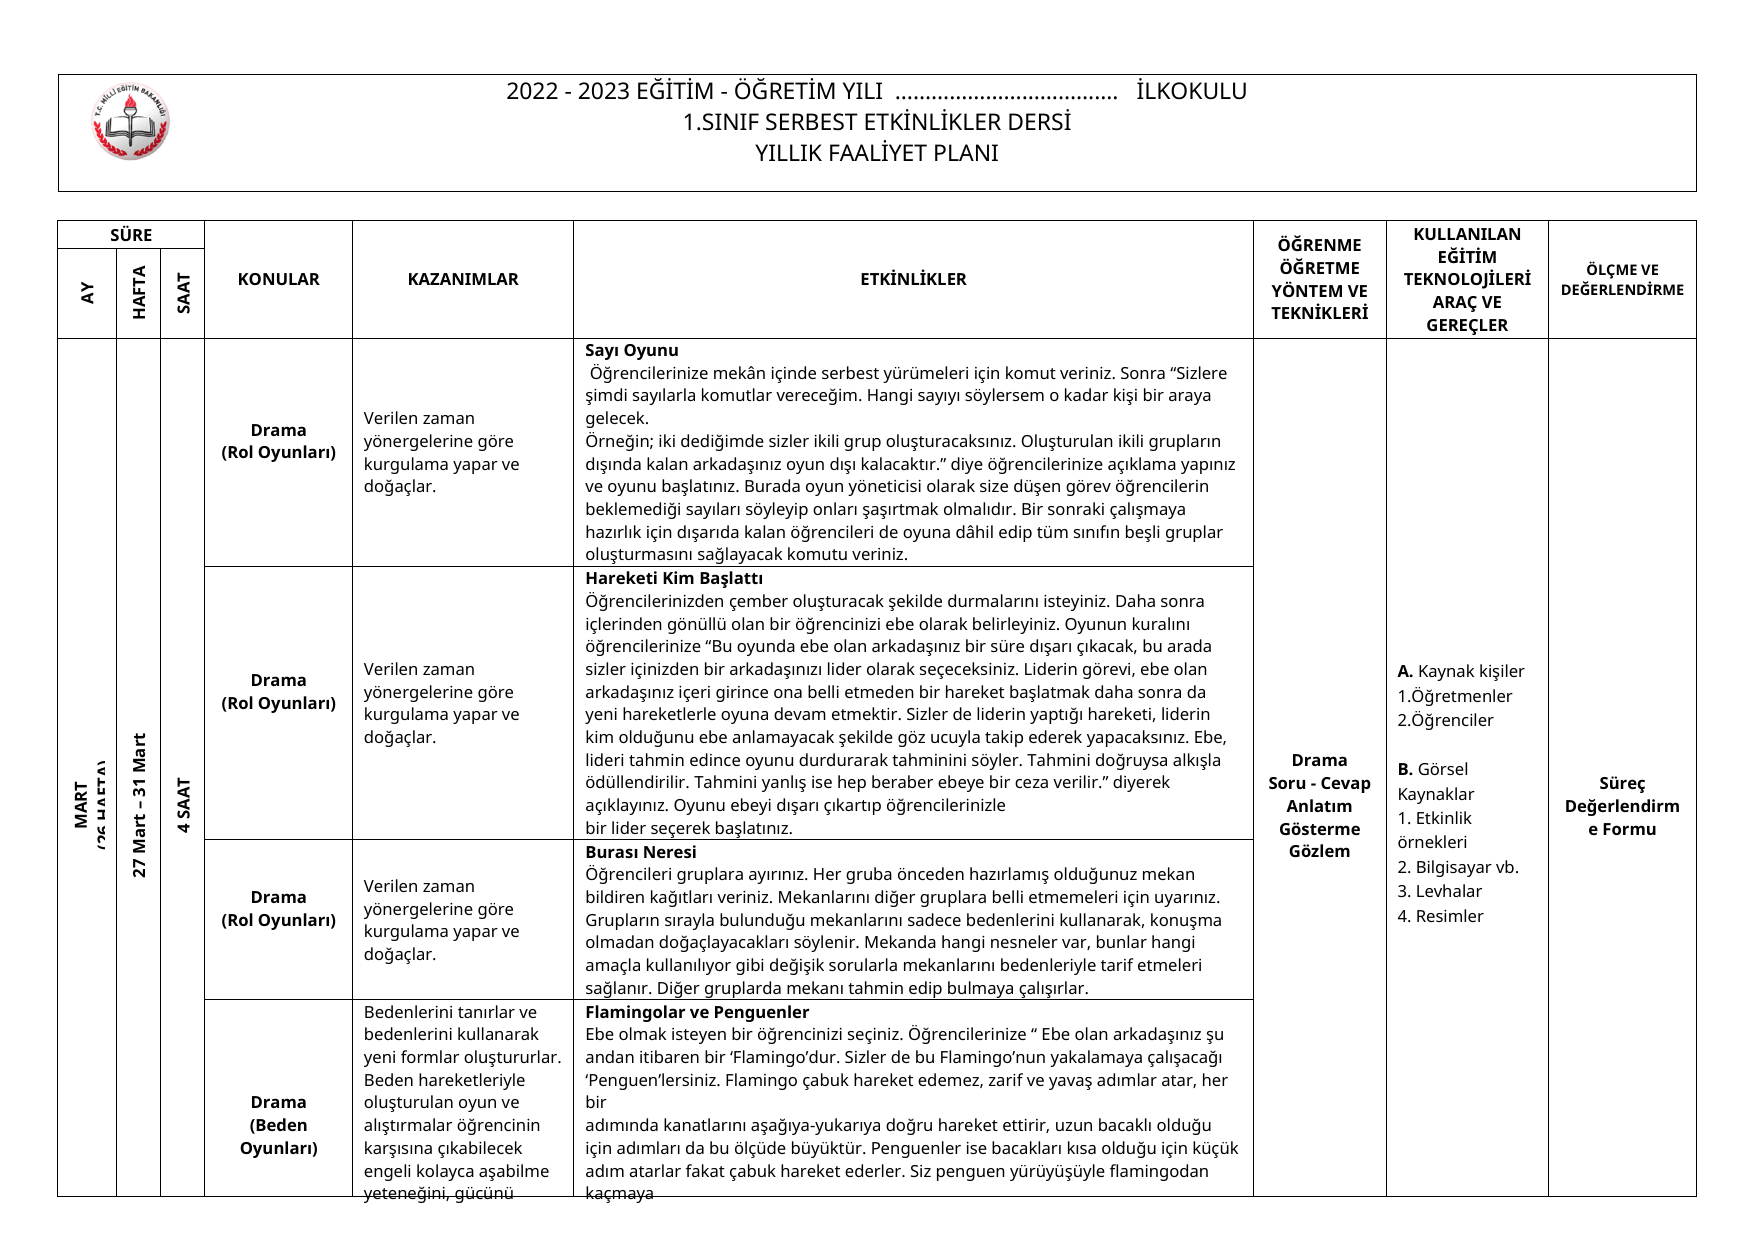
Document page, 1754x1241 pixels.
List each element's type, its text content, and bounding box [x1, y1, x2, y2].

table_cell 4 SAAT [161, 339, 204, 1196]
table_cell AY [58, 249, 116, 338]
table_cell Burası Neresi Öğrencileri gruplara ayırınız. Her gruba önceden hazırlamış olduğunuz mekan bildiren kağıtları veriniz. Mekanlarını diğer gruplara belli etmemeleri için uyarınız. Grupların sırayla bulunduğu mekanlarını sadece bedenlerini kullanarak, konuşma olmadan doğaçlayacakları söylenir. Mekanda hangi nesneler var, bunlar hangi amaçla kullanılıyor gibi değişik sorularla mekanlarını bedenleriyle tarif etmeleri sağlanır. Diğer gruplarda mekanı tahmin edip bulmaya çalışırlar. [574, 840, 1253, 999]
table_cell Hareketi Kim Başlattı Öğrencilerinizden çember oluşturacak şekilde durmalarını isteyiniz. Daha sonra içlerinden gönüllü olan bir öğrencinizi ebe olarak belirleyiniz. Oyunun kuralını öğrencilerinize “Bu oyunda ebe olan arkadaşınız bir süre dışarı çıkacak, bu arada sizler içinizden bir arkadaşınızı lider olarak seçeceksiniz. Liderin görevi, ebe olan arkadaşınız içeri girince ona belli etmeden bir hareket başlatmak daha sonra da yeni hareketlerle oyuna devam etmektir. Sizler de liderin yaptığı hareketi, liderin kim olduğunu ebe anlamayacak şekilde göz ucuyla takip ederek yapacaksınız. Ebe, lideri tahmin edince oyunu durdurarak tahminini söyler. Tahmini doğruysa alkışla ödüllendirilir. Tahmini yanlış ise hep beraber ebeye bir ceza verilir.” diyerek açıklayınız. Oyunu ebeyi dışarı çıkartıp öğrencilerinizle bir lider seçerek başlatınız. [574, 567, 1253, 839]
table_cell SAAT [161, 249, 204, 338]
table_header SÜRE [58, 221, 204, 248]
table_cell Drama Soru - Cevap Anlatım Gösterme Gözlem [1254, 339, 1386, 1196]
table_cell Verilen zaman yönergelerine göre kurgulama yapar ve doğaçlar. [353, 339, 573, 566]
table_cell HAFTA [117, 249, 160, 338]
table_cell Bedenlerini tanırlar ve bedenlerini kullanarak yeni formlar oluştururlar. Beden hareketleriyle oluşturulan oyun ve alıştırmalar öğrencinin karşısına çıkabilecek engeli kolayca aşabilme yeteneğini, gücünü yerinde ve zamanında kullanma alışkanlığını kazandırır. [353, 1000, 573, 1196]
table_header KONULAR [205, 221, 352, 338]
table_header KULLANILAN EĞİTİM TEKNOLOJİLERİ ARAÇ VE GEREÇLER [1387, 221, 1548, 338]
table_cell Verilen zaman yönergelerine göre kurgulama yapar ve doğaçlar. [353, 840, 573, 999]
table_cell Flamingolar ve Penguenler Ebe olmak isteyen bir öğrencinizi seçiniz. Öğrencilerinize “ Ebe olan arkadaşınız şu andan itibaren bir ‘Flamingo’dur. Sizler de bu Flamingo’nun yakalamaya çalışacağı ‘Penguen’lersiniz. Flamingo çabuk hareket edemez, zarif ve yavaş adımlar atar, her bir adımında kanatlarını aşağıya-yukarıya doğru hareket ettirir, uzun bacaklı olduğu için adımları da bu ölçüde büyüktür. Penguenler ise bacakları kısa olduğu için küçük adım atarlar fakat çabuk hareket ederler. Siz penguen yürüyüşüyle flamingodan kaçmaya çalışacaksınız. Flamingo bir pengueni yakalarsa o penguen artık bir flamingodur. Oyunun bu aşamasından sonra flamingolar penguenleri beraber yakalamaya çalışırlar. Oyun tek bir penguen kalana kadar bu şekilde devam eder. [574, 1000, 1253, 1196]
table_cell Süreç Değerlendirme Formu [1549, 339, 1696, 1196]
table_cell Verilen zaman yönergelerine göre kurgulama yapar ve doğaçlar. [353, 567, 573, 839]
table_cell Sayı Oyunu Öğrencilerinize mekân içinde serbest yürümeleri için komut veriniz. Sonra “Sizlere şimdi sayılarla komutlar vereceğim. Hangi sayıyı söylersem o kadar kişi bir araya gelecek. Örneğin; iki dediğimde sizler ikili grup oluşturacaksınız. Oluşturulan ikili grupların dışında kalan arkadaşınız oyun dışı kalacaktır.” diye öğrencilerinize açıklama yapınız ve oyunu başlatınız. Burada oyun yöneticisi olarak size düşen görev öğrencilerin beklemediği sayıları söyleyip onları şaşırtmak olmalıdır. Bir sonraki çalışmaya hazırlık için dışarıda kalan öğrencileri de oyuna dâhil edip tüm sınıfın beşli gruplar oluşturmasını sağlayacak komutu veriniz. [574, 339, 1253, 566]
table_cell 27 Mart – 31 Mart [117, 339, 160, 1196]
table_cell Drama (Beden Oyunları) [205, 1000, 352, 1196]
table_cell Drama (Rol Oyunları) [205, 339, 352, 566]
table_cell A. Kaynak kişiler 1.Öğretmenler 2.Öğrenciler B. Görsel Kaynaklar 1. Etkinlik örnekleri 2. Bilgisayar vb. 3. Levhalar 4. Resimler [1387, 339, 1548, 1196]
table_cell Drama (Rol Oyunları) [205, 840, 352, 999]
table_header KAZANIMLAR [353, 221, 573, 338]
table_cell MART (26.HAFTA) [58, 339, 116, 1196]
table_header ÖLÇME VE DEĞERLENDİRME [1549, 221, 1696, 338]
picture [85, 77, 175, 167]
table_header ÖĞRENME ÖĞRETME YÖNTEM VE TEKNİKLERİ [1254, 221, 1386, 338]
table_header ETKİNLİKLER [574, 221, 1253, 338]
table_cell Drama (Rol Oyunları) [205, 567, 352, 839]
